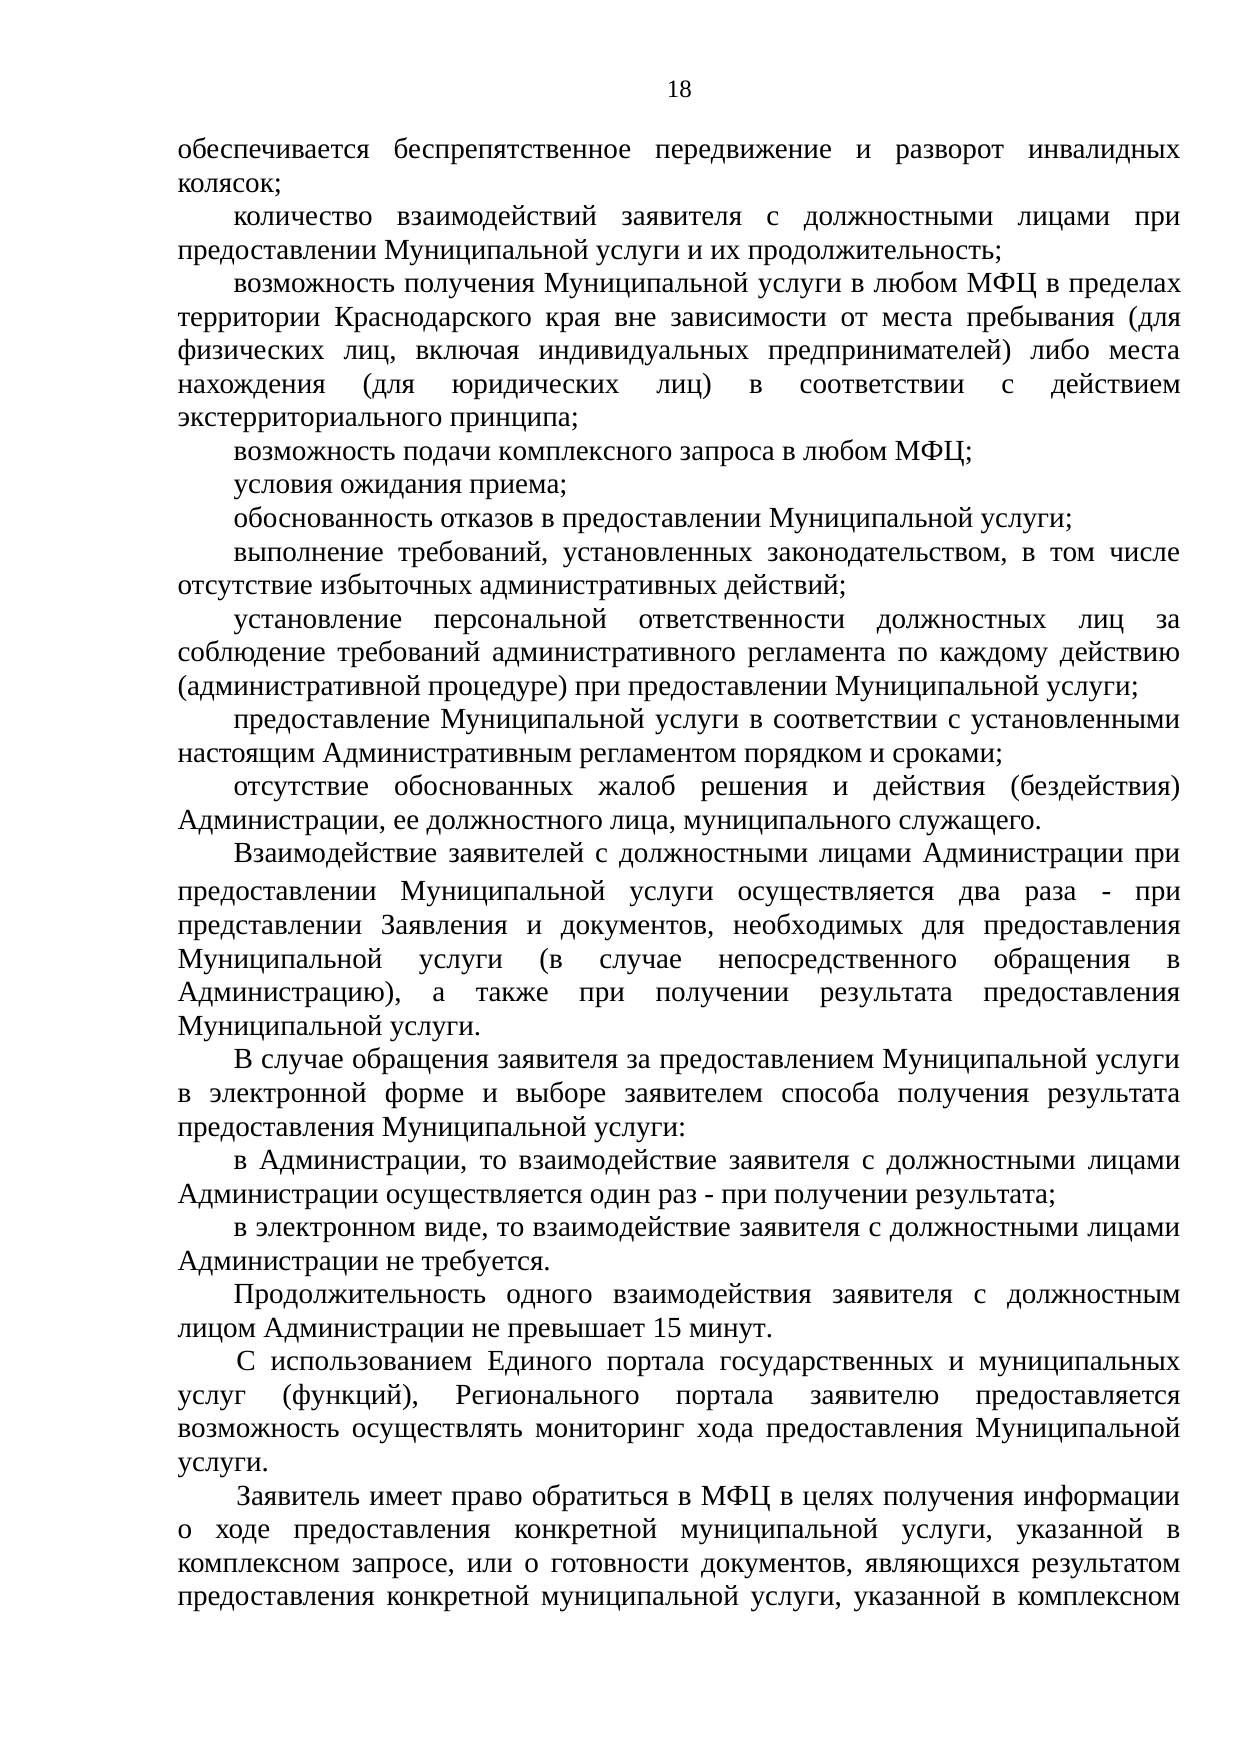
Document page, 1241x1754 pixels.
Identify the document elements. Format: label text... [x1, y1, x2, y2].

text установление персональной ответственности должностных лиц за соблюдение требований административного регламента по каждому действию (административной процедуре) при предоставлении Муниципальной услуги; [177, 601, 1181, 701]
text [177, 131, 1181, 198]
text возможность получения Муниципальной услуги в любом МФЦ в пределах территории Краснодарского края вне зависимости от места пребывания (для физических лиц, включая индивидуальных предпринимателей) либо места нахождения (для юридических лиц) в соответствии с действием экстерриториального принципа; [177, 265, 1181, 433]
text количество взаимодействий заявителя с должностными лицами при предоставлении Муниципальной услуги и их продолжительность; [177, 198, 1181, 265]
text выполнение требований, установленных законодательством, в том числе отсутствие избыточных административных действий; [177, 534, 1181, 601]
text в Администрации, то взаимодействие заявителя с должностными лицами Администрации осуществляется один раз - при получении результата; [177, 1142, 1181, 1209]
text возможность подачи комплексного запроса в любом МФЦ; [177, 433, 1181, 467]
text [177, 1478, 1181, 1612]
text Взаимодействие заявителей с должностными лицами Администрации при предоставлении Муниципальной услуги осуществляется два раза - при представлении Заявления и документов, необходимых для предоставления Муниципальной услуги (в случае непосредственного обращения в Администрацию), а также при получении результата предоставления Муниципальной услуги. [177, 836, 1181, 1042]
text условия ожидания приема; [177, 467, 1181, 500]
text В случае обращения заявителя за предоставлением Муниципальной услуги в электронной форме и выборе заявителем способа получения результата предоставления Муниципальной услуги: [177, 1042, 1181, 1142]
text в электронном виде, то взаимодействие заявителя с должностными лицами Администрации не требуется. [177, 1209, 1181, 1276]
text обоснованность отказов в предоставлении Муниципальной услуги; [177, 500, 1181, 534]
text предоставление Муниципальной услуги в соответствии с установленными настоящим Административным регламентом порядком и сроками; [177, 701, 1181, 768]
text Продолжительность одного взаимодействия заявителя с должностным лицом Администрации не превышает 15 минут. [177, 1276, 1181, 1343]
text отсутствие обоснованных жалоб решения и действия (бездействия) Администрации, ее должностного лица, муниципального служащего. [177, 768, 1181, 836]
text С использованием Единого портала государственных и муниципальных услуг (функций), Регионального портала заявителю предоставляется возможность осуществлять мониторинг хода предоставления Муниципальной услуги. [177, 1343, 1181, 1478]
